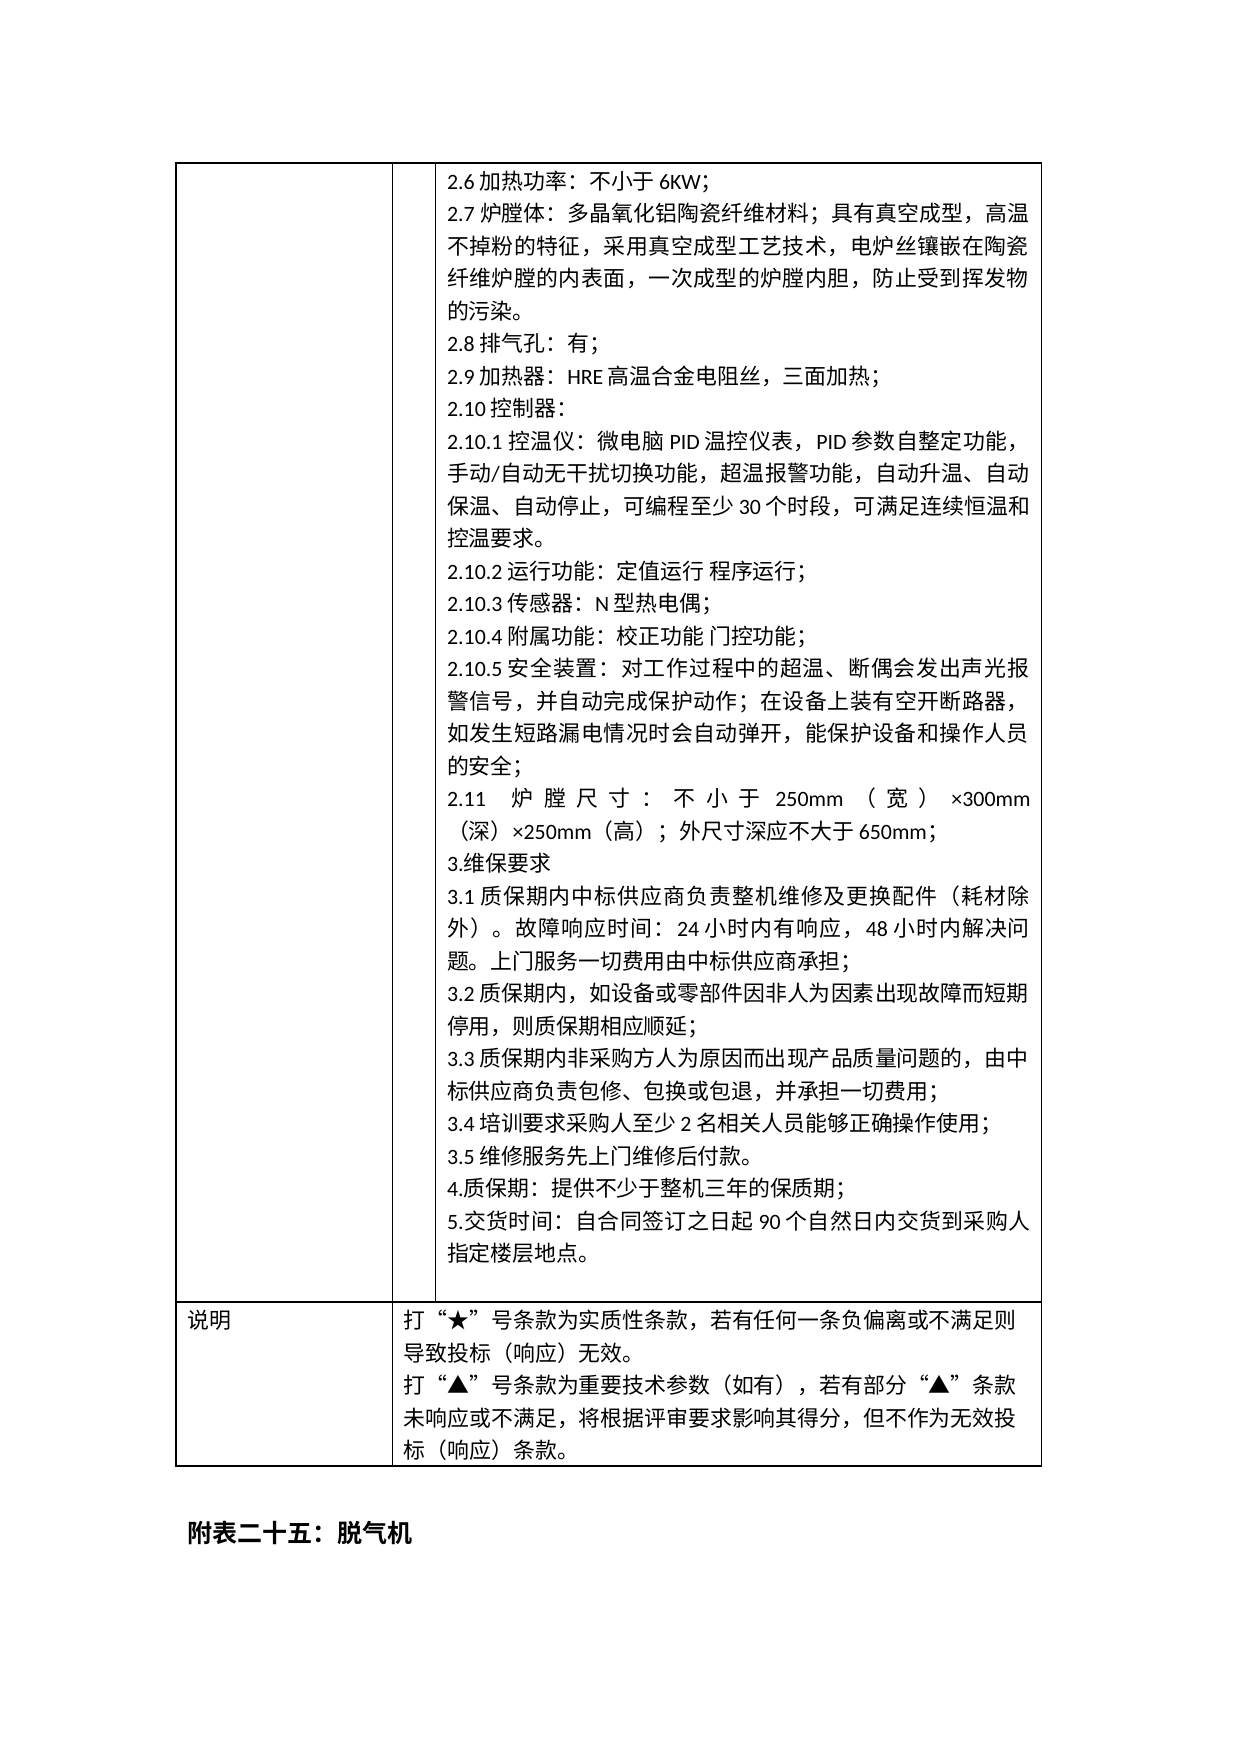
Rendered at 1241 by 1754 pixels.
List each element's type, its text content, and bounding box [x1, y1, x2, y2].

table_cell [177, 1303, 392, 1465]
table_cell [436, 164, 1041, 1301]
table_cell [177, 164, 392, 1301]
text 附表二十五：脱气机 [187, 1499, 1053, 1564]
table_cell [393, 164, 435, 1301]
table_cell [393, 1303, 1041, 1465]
